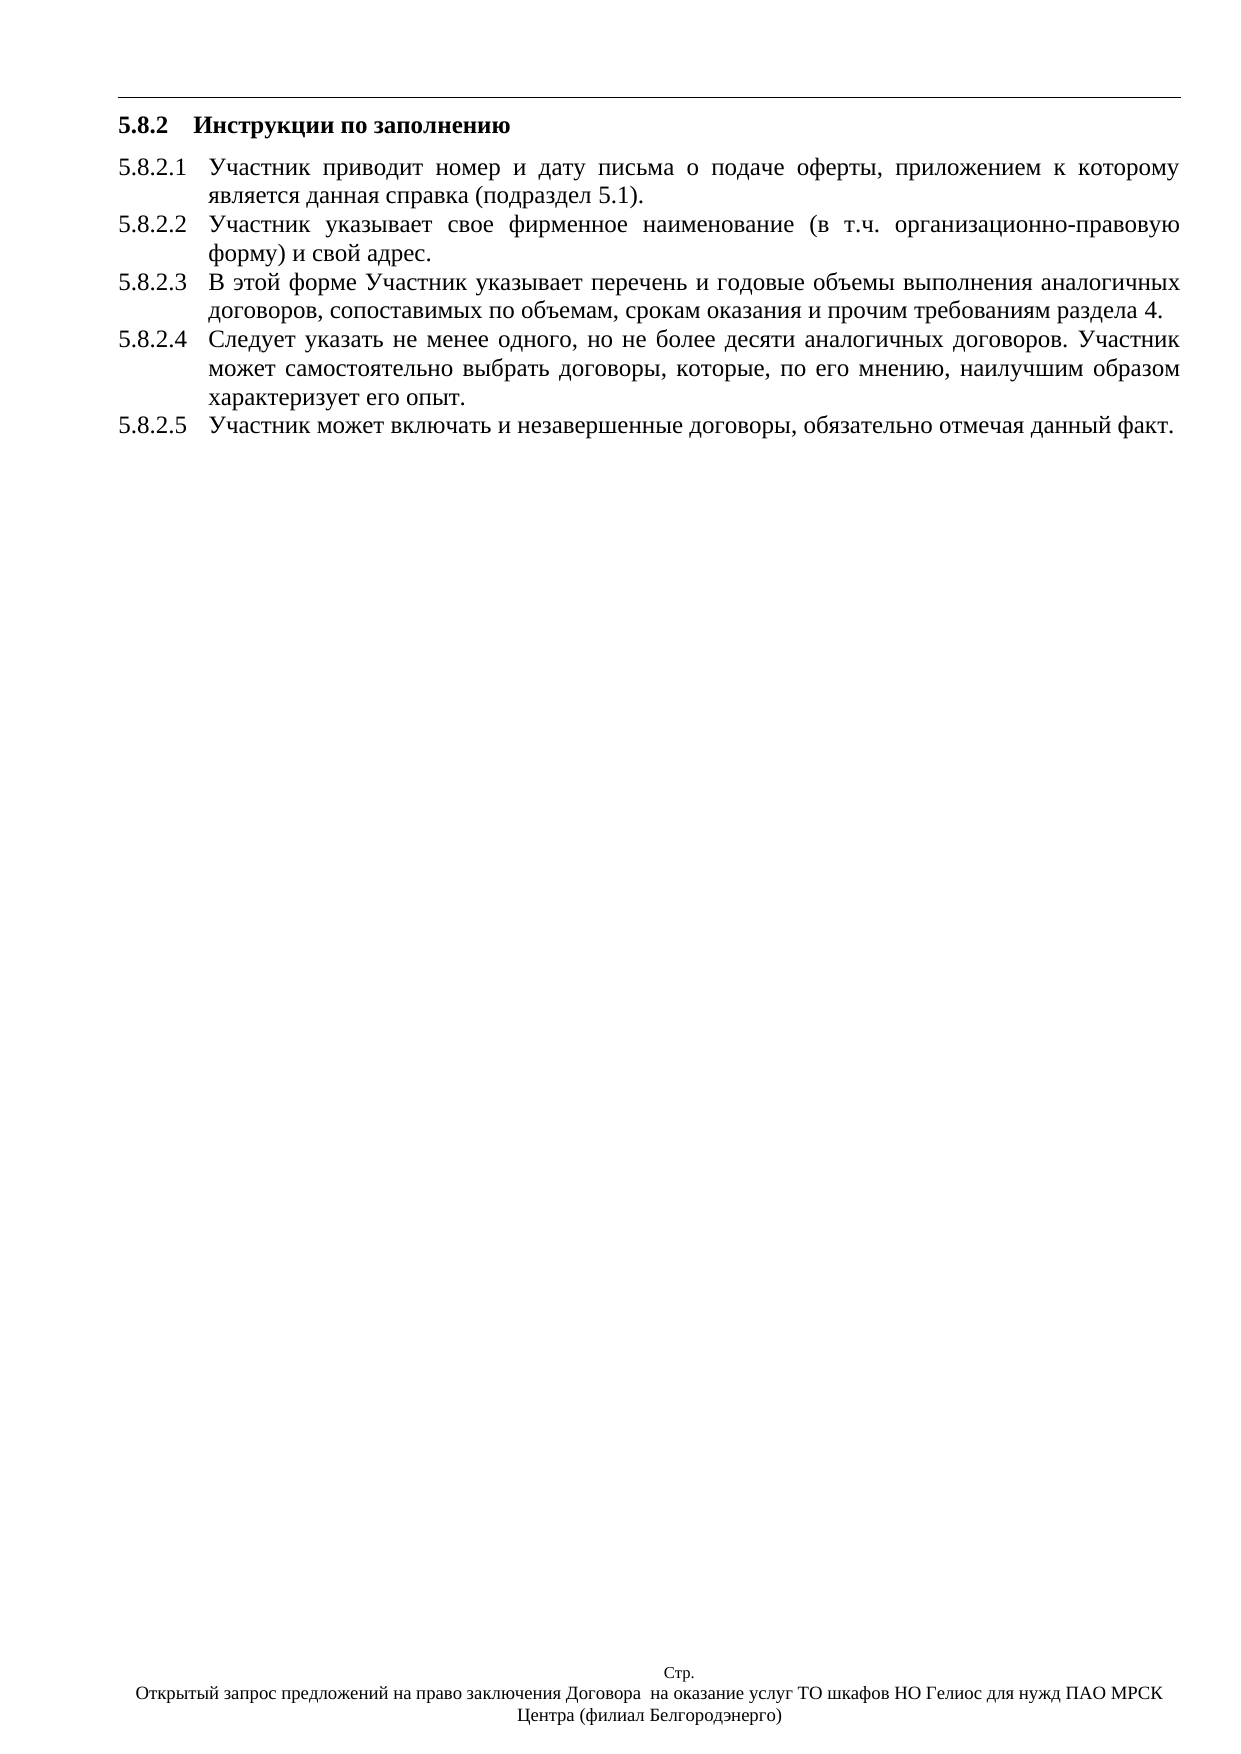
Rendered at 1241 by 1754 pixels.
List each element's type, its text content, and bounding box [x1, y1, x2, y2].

list Участник может включать и незавершенные договоры, обязательно отмечая данный факт. [118, 411, 1181, 439]
list Участник приводит номер и дату письма о подаче оферты, приложением к которому является данная справка (подраздел 5.1). [118, 152, 1181, 209]
list Участник указывает свое фирменное наименование (в т.ч. организационно-правовую форму) и свой адрес. [118, 209, 1181, 267]
list В этой форме Участник указывает перечень и годовые объемы выполнения аналогичных договоров, сопоставимых по объемам, срокам оказания и прочим требованиям раздела 4. [118, 267, 1181, 324]
subtitle Инструкции по заполнению [118, 111, 1181, 139]
list Следует указать не менее одного, но не более десяти аналогичных договоров. Участник может самостоятельно выбрать договоры, которые, по его мнению, наилучшим образом характеризует его опыт. [118, 324, 1181, 411]
